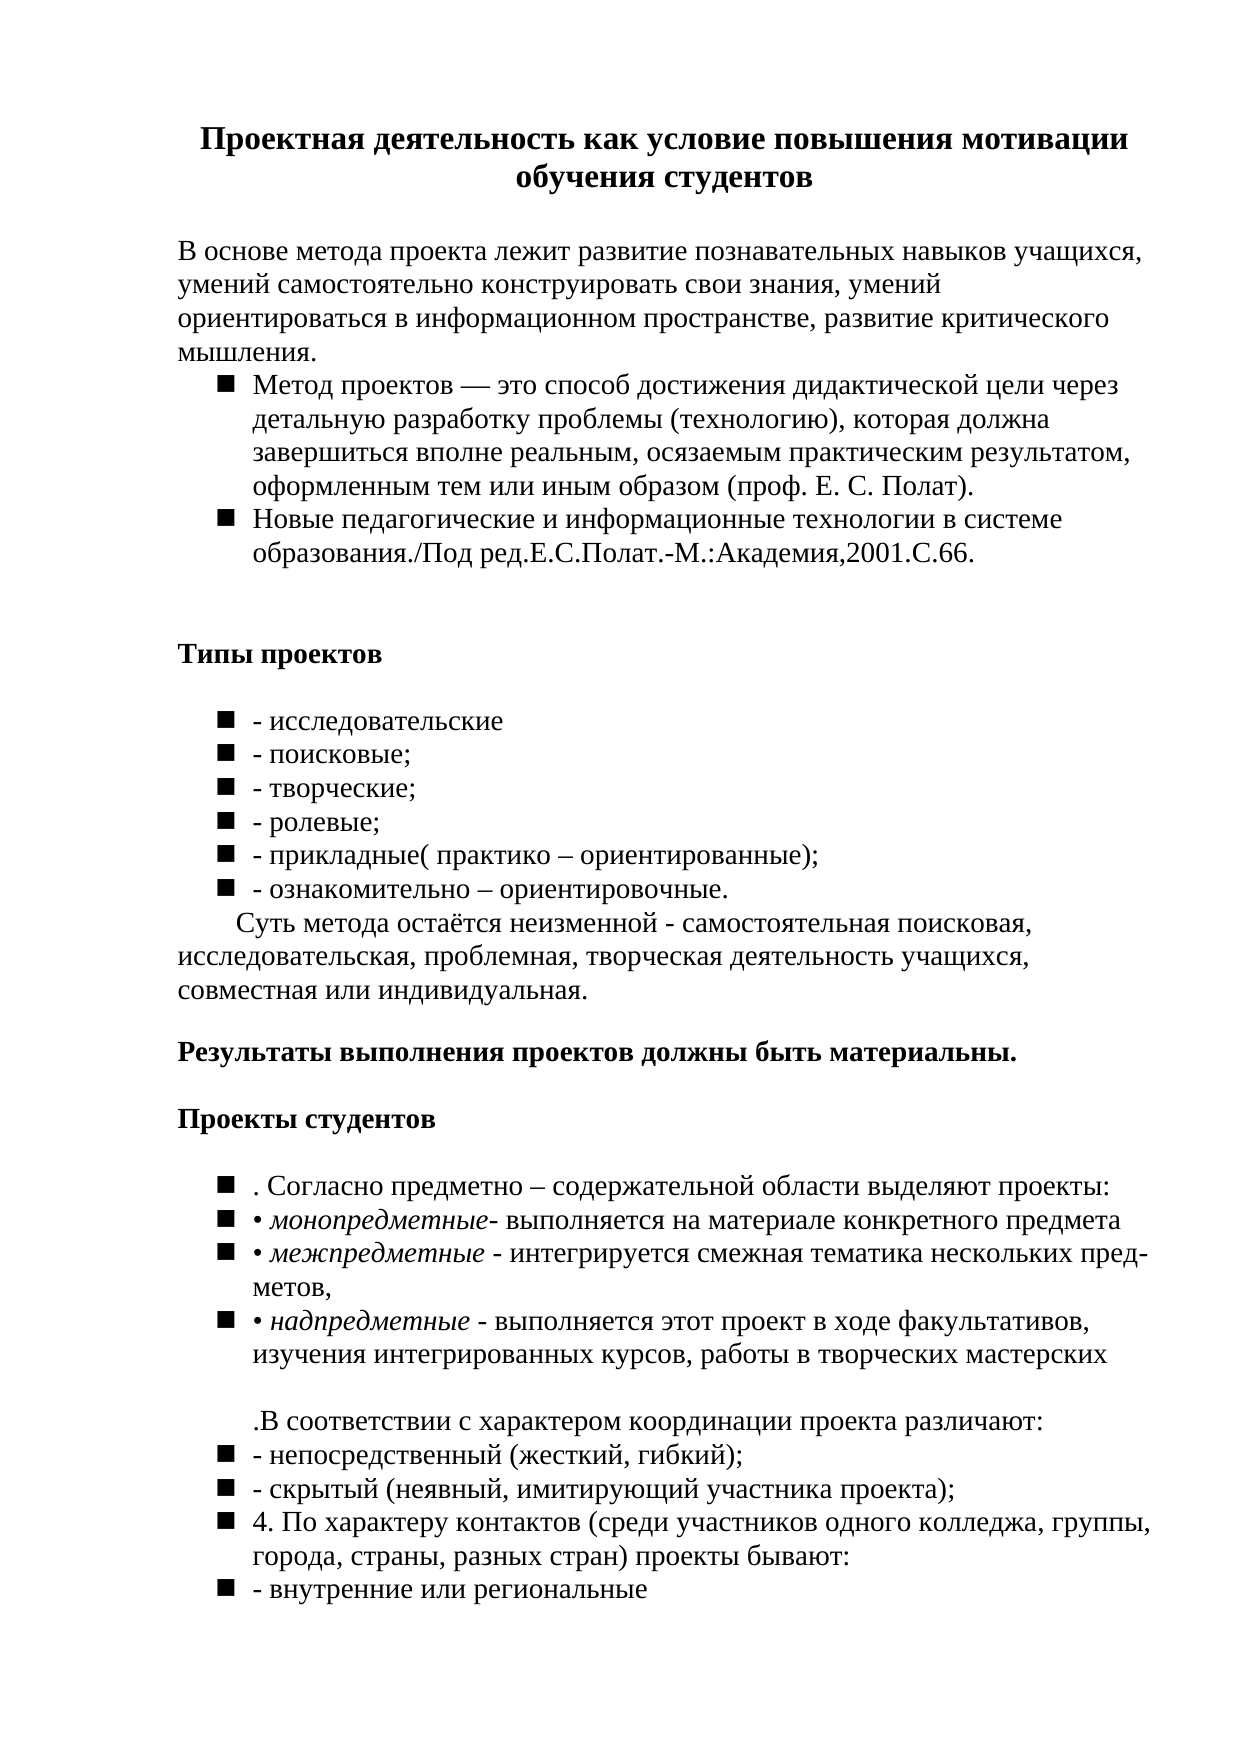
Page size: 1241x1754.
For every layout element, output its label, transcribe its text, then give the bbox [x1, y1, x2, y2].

list 4. По характеру контактов (среди участников одного колледжа, группы, города, страны, разных стран) проекты бывают: [215, 1504, 1152, 1572]
list - ознакомительно – ориентировочные. [215, 871, 1152, 905]
list - внутренние или региональные [215, 1572, 1152, 1605]
list - скрытый (неявный, имитирующий участника проекта); [215, 1471, 1152, 1504]
text Проекты студентов [177, 1101, 1152, 1135]
list - творческие; [215, 770, 1152, 804]
text Суть метода остаётся неизменной - самостоятельная поисковая, исследовательская, проблемная, творческая деятельность учащихся, совместная или индивидуальная. [177, 905, 1152, 1005]
text Типы проектов [177, 636, 1152, 669]
list • монопредметные- выполняется на материале конкретного предмета [215, 1202, 1152, 1236]
list • надпредметные - выполняется этот проект в ходе факультативов, изучения интегрированных курсов, работы в творческих мастерских [215, 1303, 1152, 1370]
text В основе метода проекта лежит развитие познавательных навыков учащихся, умений самостоятельно конструировать свои знания, умений ориентироваться в информационном пространстве, развитие критического мышления. [177, 233, 1152, 367]
list Метод проектов — это способ достижения дидактической цели через детальную разработку проблемы (технологию), которая должна завершиться вполне реальным, осязаемым практическим результатом, оформленным тем или иным образом (проф. Е. С. Полат). [215, 367, 1152, 502]
list - исследовательские [215, 703, 1152, 737]
text Проектная деятельность как условие повышения мотивации обучения студентов [177, 118, 1152, 195]
list Новые педагогические и информационные технологии в системе образования./Под ред.Е.С.Полат.-М.:Академия,2001.С.66. [215, 502, 1152, 569]
list . Согласно предметно – содержательной области выделяют проекты: [215, 1168, 1152, 1202]
list - прикладные( практико – ориентированные); [215, 837, 1152, 871]
list - поисковые; [215, 737, 1152, 770]
text .В соответствии с характером координации проекта различают: [252, 1403, 1152, 1437]
list - ролевые; [215, 804, 1152, 837]
text Результаты выполнения проектов должны быть материальны. [177, 1034, 1152, 1068]
list - непосредственный (жесткий, гибкий); [215, 1437, 1152, 1471]
list • межпредметные - интегрируется смежная тематика нескольких предметов, [215, 1236, 1152, 1303]
